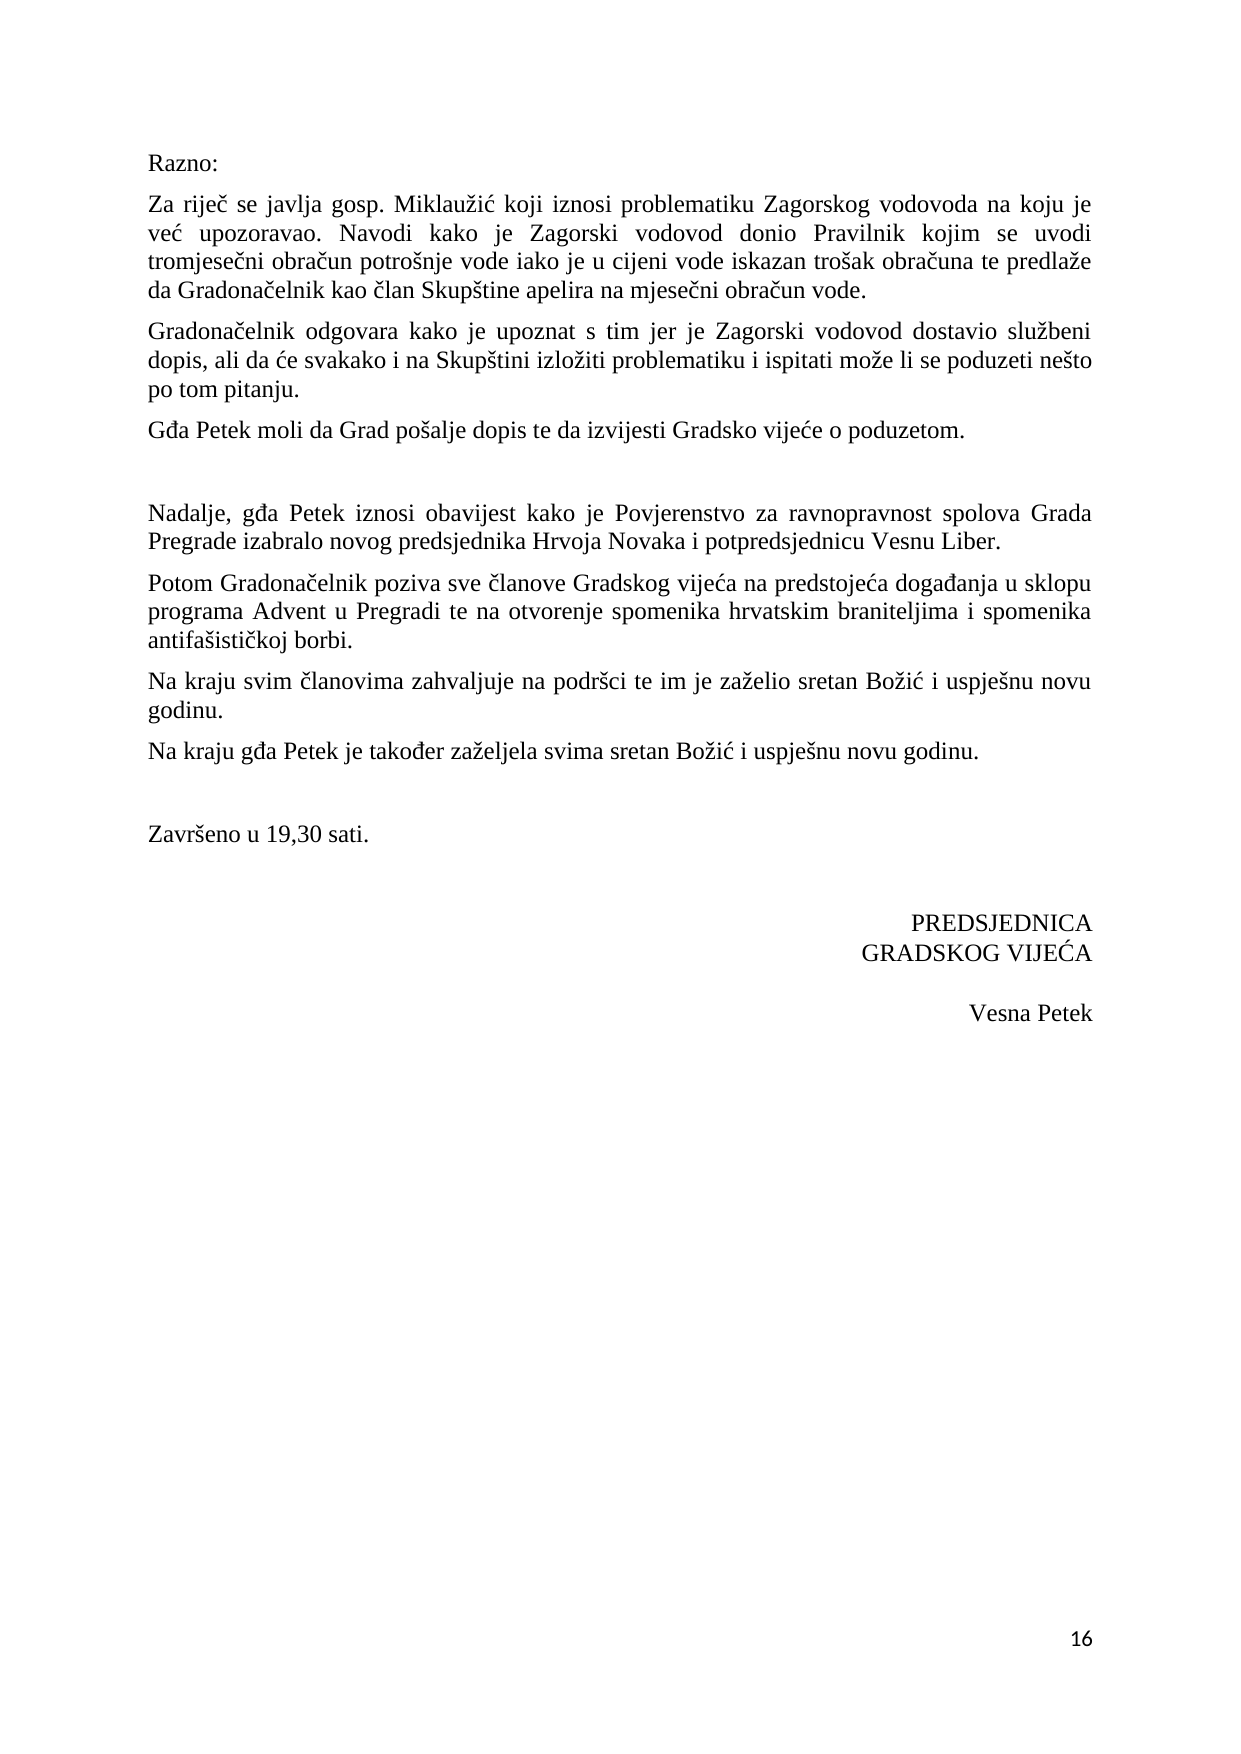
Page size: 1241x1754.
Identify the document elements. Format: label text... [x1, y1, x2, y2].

text Završeno u 19,30 sati. [148, 819, 1093, 848]
text GRADSKOG VIJEĆA [148, 938, 1093, 967]
text Na kraju gđa Petek je također zaželjela svima sretan Božić i uspješnu novu godinu. [148, 736, 1093, 765]
text Vesna Petek [148, 998, 1093, 1027]
text Gđa Petek moli da Grad pošalje dopis te da izvijesti Gradsko vijeće o poduzetom. [148, 415, 1093, 444]
text Nadalje, gđa Petek iznosi obavijest kako je Povjerenstvo za ravnopravnost spolova Grada Pregrade izabralo novog predsjednika Hrvoja Novaka i potpredsjednicu Vesnu Liber. [148, 498, 1093, 555]
text PREDSJEDNICA [148, 908, 1093, 937]
text Za riječ se javlja gosp. Miklaužić koji iznosi problematiku Zagorskog vodovoda na koju je već upozoravao. Navodi kako je Zagorski vodovod donio Pravilnik kojim se uvodi tromjesečni obračun potrošnje vode iako je u cijeni vode iskazan trošak obračuna te predlaže da Gradonačelnik kao član Skupštine apelira na mjesečni obračun vode. [148, 189, 1093, 304]
text Gradonačelnik odgovara kako je upoznat s tim jer je Zagorski vodovod dostavio službeni dopis, ali da će svakako i na Skupštini izložiti problematiku i ispitati može li se poduzeti nešto po tom pitanju. [148, 316, 1093, 403]
text Potom Gradonačelnik poziva sve članove Gradskog vijeća na predstojeća događanja u sklopu programa Advent u Pregradi te na otvorenje spomenika hrvatskim braniteljima i spomenika antifašističkoj borbi. [148, 568, 1093, 654]
text Razno: [148, 148, 1093, 176]
text Na kraju svim članovima zahvaljuje na podršci te im je zaželio sretan Božić i uspješnu novu godinu. [148, 666, 1093, 724]
